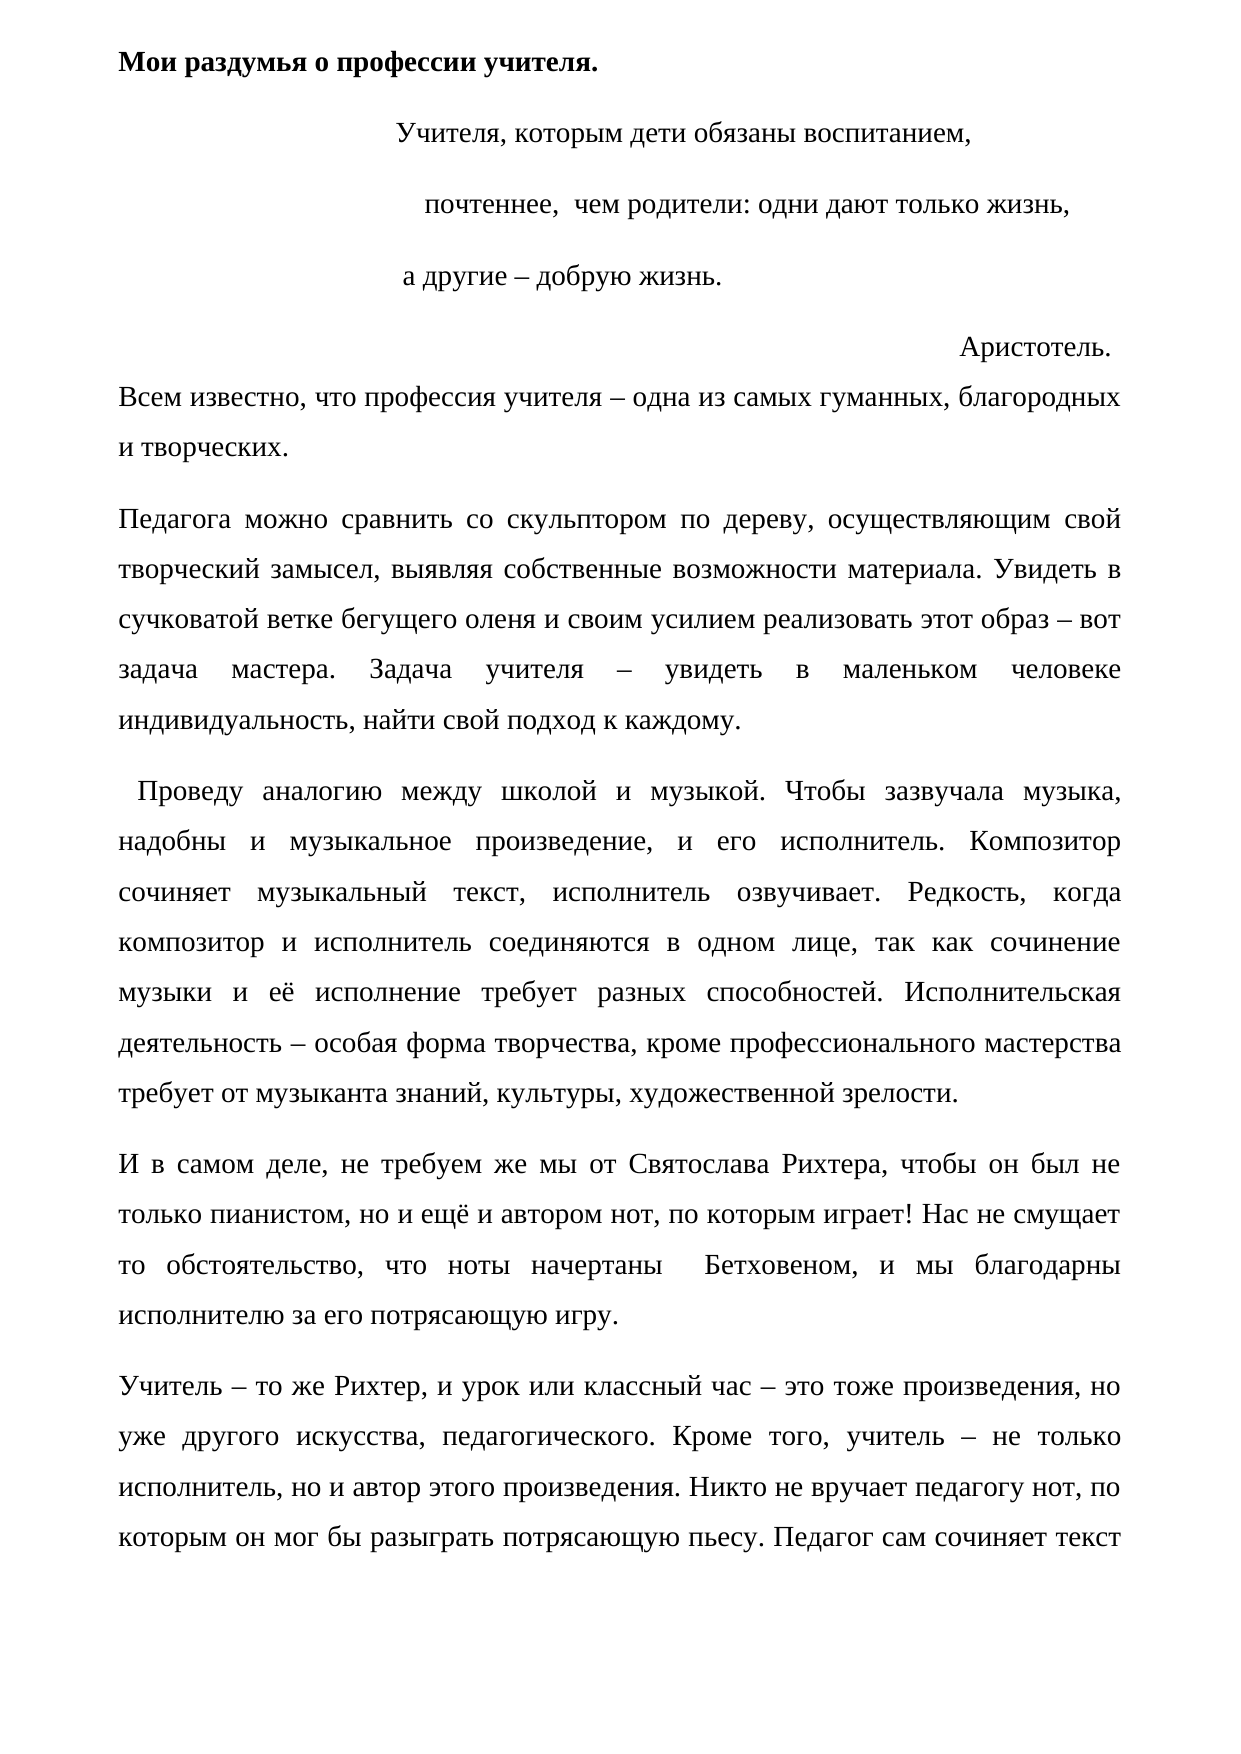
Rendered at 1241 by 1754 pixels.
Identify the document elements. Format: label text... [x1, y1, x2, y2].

text Педагога можно сравнить со скульптором по дереву, осуществляющим свой творческий замысел, выявляя собственные возможности материала. Увидеть в сучковатой ветке бегущего оленя и своим усилием реализовать этот образ – вот задача мастера. Задача учителя – увидеть в маленьком человеке индивидуальность, найти свой подход к каждому. [118, 501, 1122, 736]
text Проведу аналогию между школой и музыкой. Чтобы зазвучала музыка, надобны и музыкальное произведение, и его исполнитель. Композитор сочиняет музыкальный текст, исполнитель озвучивает. Редкость, когда композитор и исполнитель соединяются в одном лице, так как сочинение музыки и её исполнение требует разных способностей. Исполнительская деятельность – особая форма творчества, кроме профессионального мастерства требует от музыканта знаний, культуры, художественной зрелости. [118, 773, 1122, 1108]
text а другие – добрую жизнь. [118, 258, 1122, 291]
text Мои раздумья о профессии учителя. [118, 44, 1122, 78]
text Учителя, которым дети обязаны воспитанием, [118, 116, 1122, 149]
text Аристотель. Всем известно, что профессия учителя – одна из самых гуманных, благородных и творческих. [118, 329, 1122, 463]
text почтеннее, чем родители: одни дают только жизнь, [118, 187, 1122, 220]
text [118, 1368, 1122, 1553]
text И в самом деле, не требуем же мы от Святослава Рихтера, чтобы он был не только пианистом, но и ещё и автором нот, по которым играет! Нас не смущает то обстоятельство, что ноты начертаны Бетховеном, и мы благодарны исполнителю за его потрясающую игру. [118, 1146, 1122, 1331]
